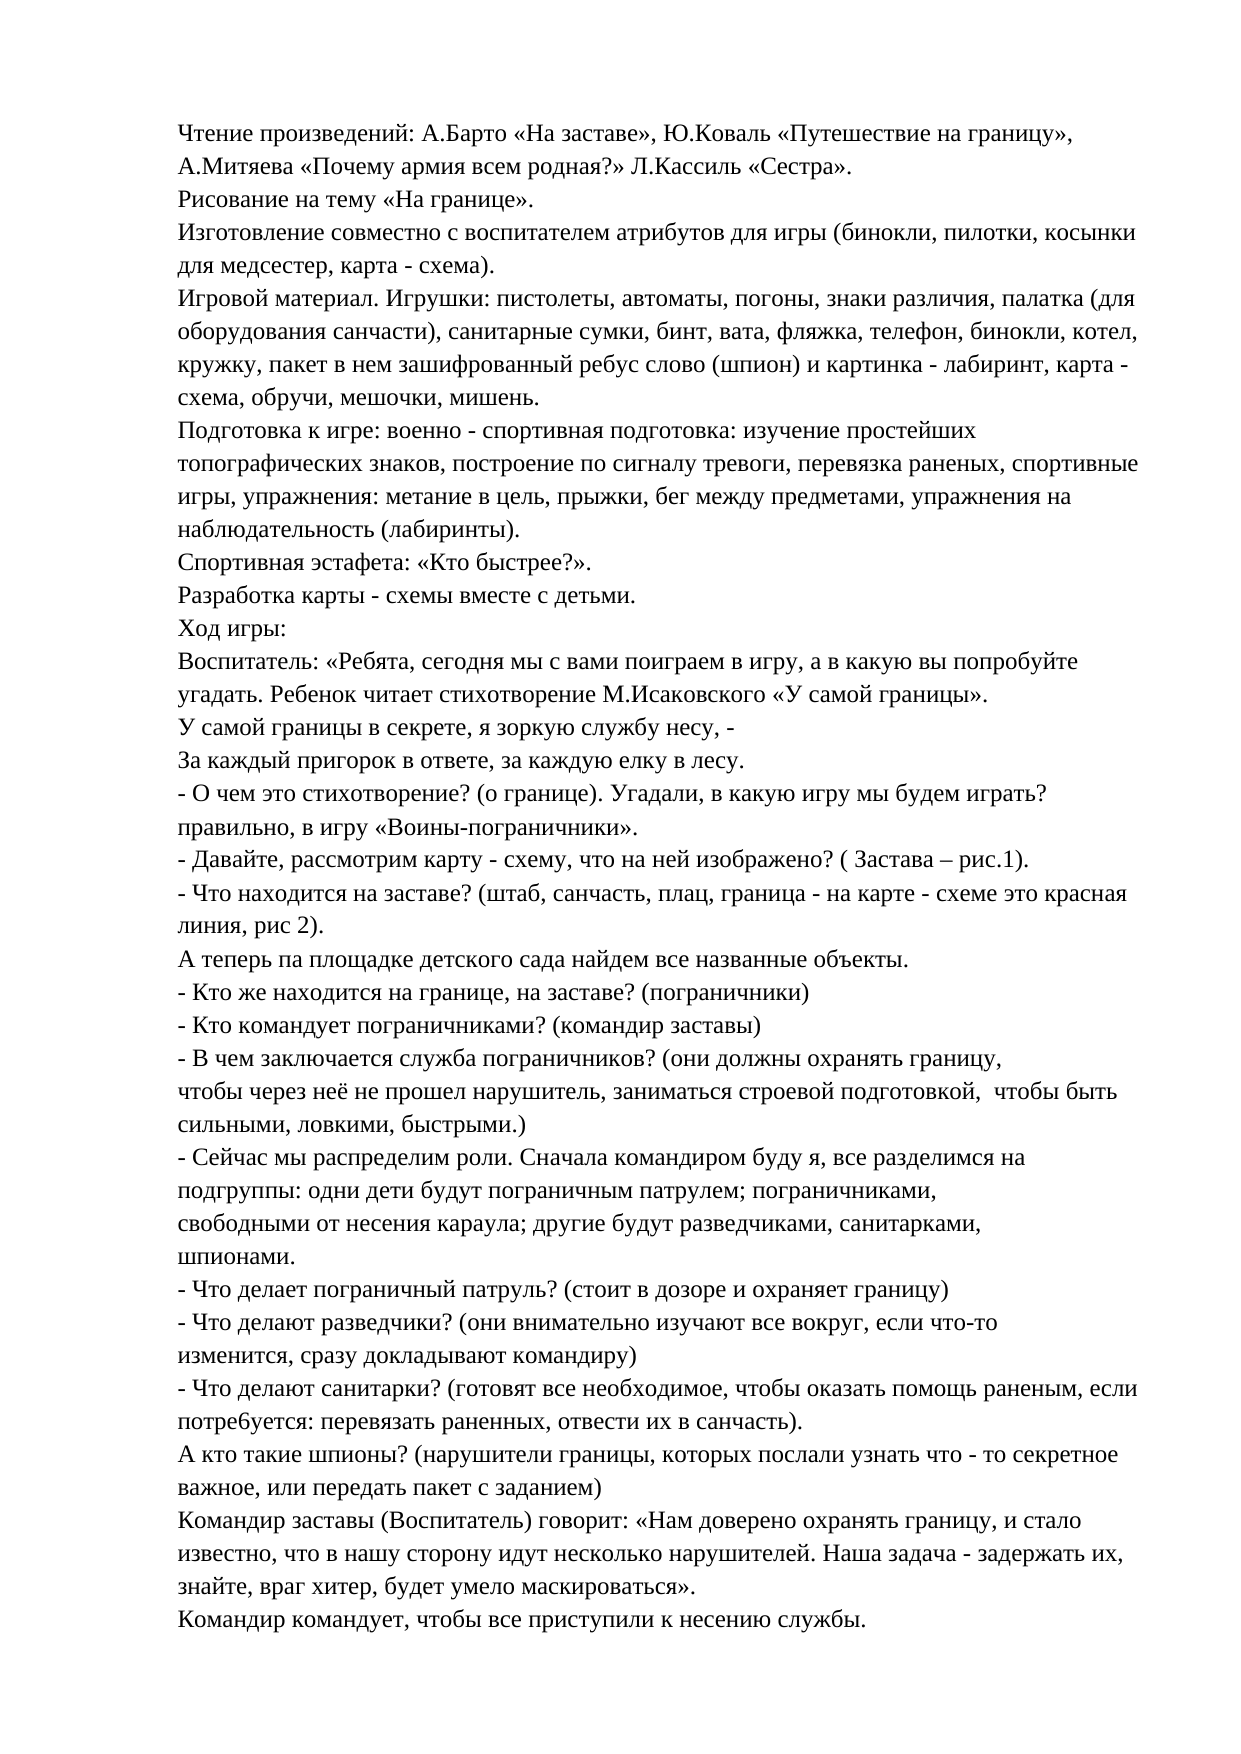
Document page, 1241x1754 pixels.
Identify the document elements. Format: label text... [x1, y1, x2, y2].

text Командир заставы (Воспитатель) говорит: «Нам доверено охранять границу, и стало известно, что в нашу сторону идут несколько нарушителей. Наша задача - задержать их, знайте, враг хитер, будет умело маскироваться». [177, 1505, 1152, 1600]
text Спортивная эстафета: «Кто быстрее?». [177, 547, 1152, 576]
text Изготовление совместно с воспитателем атрибутов для игры (бинокли, пилотки, косынки для медсестер, карта - схема). [177, 217, 1152, 279]
text У самой границы в секрете, я зоркую службу несу, - [177, 712, 1152, 741]
text - Сейчас мы распределим роли. Сначала командиром буду я, все разделимся на подгруппы: одни дети будут пограничным патрулем; пограничниками, [177, 1142, 1152, 1203]
text Разработка карты - схемы вместе с детьми. [177, 580, 1152, 609]
text - Давайте, рассмотрим карту - схему, что на ней изображено? ( Застава – рис.1). [177, 844, 1152, 873]
text Игровой материал. Игрушки: пистолеты, автоматы, погоны, знаки различия, палатка (для оборудования санчасти), санитарные сумки, бинт, вата, фляжка, телефон, бинокли, котел, кружку, пакет в нем зашифрованный ребус слово (шпион) и картинка - лабиринт, карта - схема, обручи, мешочки, мишень. [177, 283, 1152, 411]
text свободными от несения караула; другие будут разведчиками, санитарками, [177, 1208, 1152, 1237]
text А теперь па площадке детского сада найдем все названные объекты. [177, 944, 1152, 972]
text изменится, сразу докладывают командиру) [177, 1340, 1152, 1369]
text Рисование на тему «На границе». [177, 184, 1152, 213]
text Ход игры: [177, 613, 1152, 642]
text - Кто командует пограничниками? (командир заставы) [177, 1010, 1152, 1038]
text А кто такие шпионы? (нарушители границы, которых послали узнать что - то секретное важное, или передать пакет с заданием) [177, 1439, 1152, 1501]
text - Что делают разведчики? (они внимательно изучают все вокруг, если что-то [177, 1307, 1152, 1336]
text Чтение произведений: А.Барто «На заставе», Ю.Коваль «Путешествие на границу», А.Митяева «Почему армия всем родная?» Л.Кассиль «Сестра». [177, 118, 1152, 180]
text - В чем заключается служба пограничников? (они должны охранять границу, [177, 1043, 1152, 1071]
text - Что делают санитарки? (готовят все необходимое, чтобы оказать помощь раненым, если потре6уется: перевязать раненных, отвести их в санчасть). [177, 1373, 1152, 1435]
text шпионами. [177, 1241, 1152, 1269]
text чтобы через нeё не прошел нарушитель, заниматься строевой подготовкой, чтобы быть сильными, ловкими, быстрыми.) [177, 1076, 1152, 1137]
text - Что делает пограничный патруль? (стоит в дозоре и охраняет границу) [177, 1274, 1152, 1303]
text - Кто же находится на границе, на заставе? (пограничники) [177, 977, 1152, 1005]
text Подготовка к игре: военно - спортивная подготовка: изучение простейших топографических знаков, построение по сигналу тревоги, перевязка раненых, спортивные игры, упражнения: метание в цель, прыжки, бег между предметами, упражнения на наблюдательность (лабиринты). [177, 415, 1152, 543]
text - Что находится на заставе? (штаб, санчасть, плац, граница - на карте - схеме это красная линия, рис 2). [177, 878, 1152, 939]
text Командир командует, чтобы все приступили к несению службы. [177, 1604, 1152, 1633]
text - О чем это стихотворение? (о границе). Угадали, в какую игру мы будем играть? правильно, в игру «Воины-пограничники». [177, 778, 1152, 840]
text За каждый пригорок в ответе, за каждую елку в лесу. [177, 746, 1152, 774]
text Воспитатель: «Ребята, сегодня мы с вами поиграем в игру, а в какую вы попробуйте угадать. Ребенок читает стихотворение М.Исаковского «У самой границы». [177, 646, 1152, 708]
